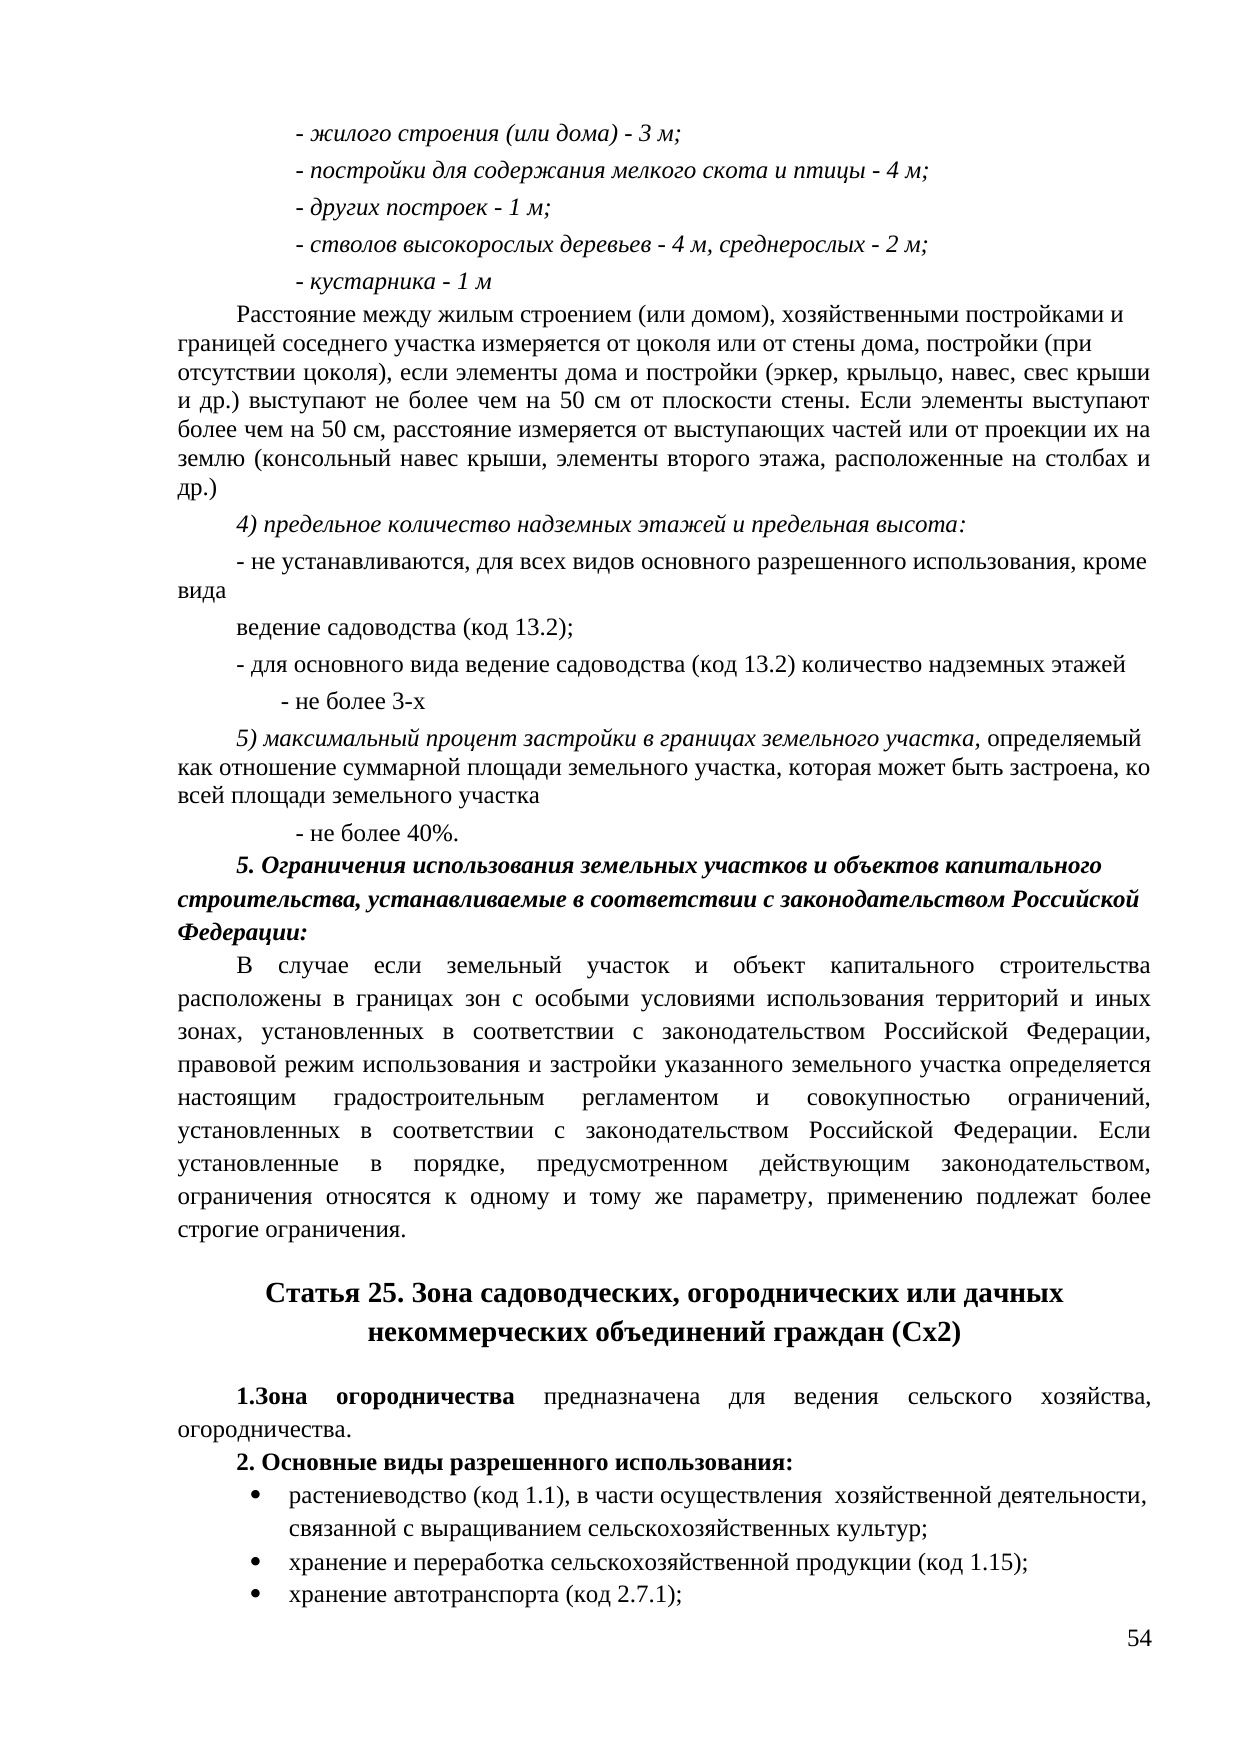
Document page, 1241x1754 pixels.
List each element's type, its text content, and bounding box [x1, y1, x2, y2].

text - жилого строения (или дома) - 3 м; [177, 118, 1152, 147]
text - не более 40%. [177, 818, 1152, 846]
text отсутствии цоколя), если элементы дома и постройки (эркер, крыльцо, навес, свес крыши и др.) выступают не более чем на 50 см от плоскости стены. Если элементы выступают более чем на 50 см, расстояние измеряется от выступающих частей или от проекции их на землю (консольный навес крыши, элементы второго этажа, расположенные на столбах и др.) [177, 357, 1152, 501]
text 2. Основные виды разрешенного использования: [177, 1447, 1152, 1476]
text - кустарника - 1 м [177, 266, 1152, 295]
text - стволов высокорослых деревьев - 4 м, среднерослых - 2 м; [177, 229, 1152, 258]
text 5) максимальный процент застройки в границах земельного участка, определяемый как отношение суммарной площади земельного участка, которая может быть застроена, ко всей площади земельного участка [177, 723, 1152, 809]
list растениеводство (код 1.1), в части осуществления хозяйственной деятельности, связанной с выращиванием сельскохозяйственных культур; [251, 1481, 1152, 1542]
text ведение садоводства (код 13.2); [177, 612, 1152, 641]
text 4) предельное количество надземных этажей и предельная высота: [177, 509, 1152, 538]
text границей соседнего участка измеряется от цоколя или от стены дома, постройки (при [177, 328, 1152, 357]
text - других построек - 1 м; [177, 192, 1152, 221]
text - не устанавливаются, для всех видов основного разрешенного использования, кроме вида [177, 546, 1152, 603]
list 1.Зона огородничества предназначена для ведения сельского хозяйства, огородничества. [177, 1381, 1152, 1443]
text - не более 3-х [177, 686, 1152, 715]
list хранение автотранспорта (код 2.7.1); [251, 1579, 1152, 1608]
subtitle Статья 25. Зона садоводческих, огороднических или дачных некоммерческих объединений граждан (Сх2) [177, 1276, 1152, 1348]
text В случае если земельный участок и объект капитального строительства расположены в границах зон с особыми условиями использования территорий и иных зонах, установленных в соответствии с законодательством Российской Федерации, правовой режим использования и застройки указанного земельного участка определяется настоящим градостроительным регламентом и совокупностью ограничений, установленных в соответствии с законодательством Российской Федерации. Если установленные в порядке, предусмотренном действующим законодательством, ограничения относятся к одному и тому же параметру, применению подлежат более строгие ограничения. [177, 950, 1152, 1243]
text - постройки для содержания мелкого скота и птицы - 4 м; [177, 155, 1152, 184]
text 5. Ограничения использования земельных участков и объектов капитального строительства, устанавливаемые в соответствии с законодательством Российской Федерации: [177, 851, 1152, 945]
text Расстояние между жилым строением (или домом), хозяйственными постройками и [177, 299, 1152, 328]
text - для основного вида ведение садоводства (код 13.2) количество надземных этажей [177, 649, 1152, 678]
list хранение и переработка сельскохозяйственной продукции (код 1.15); [251, 1547, 1152, 1575]
